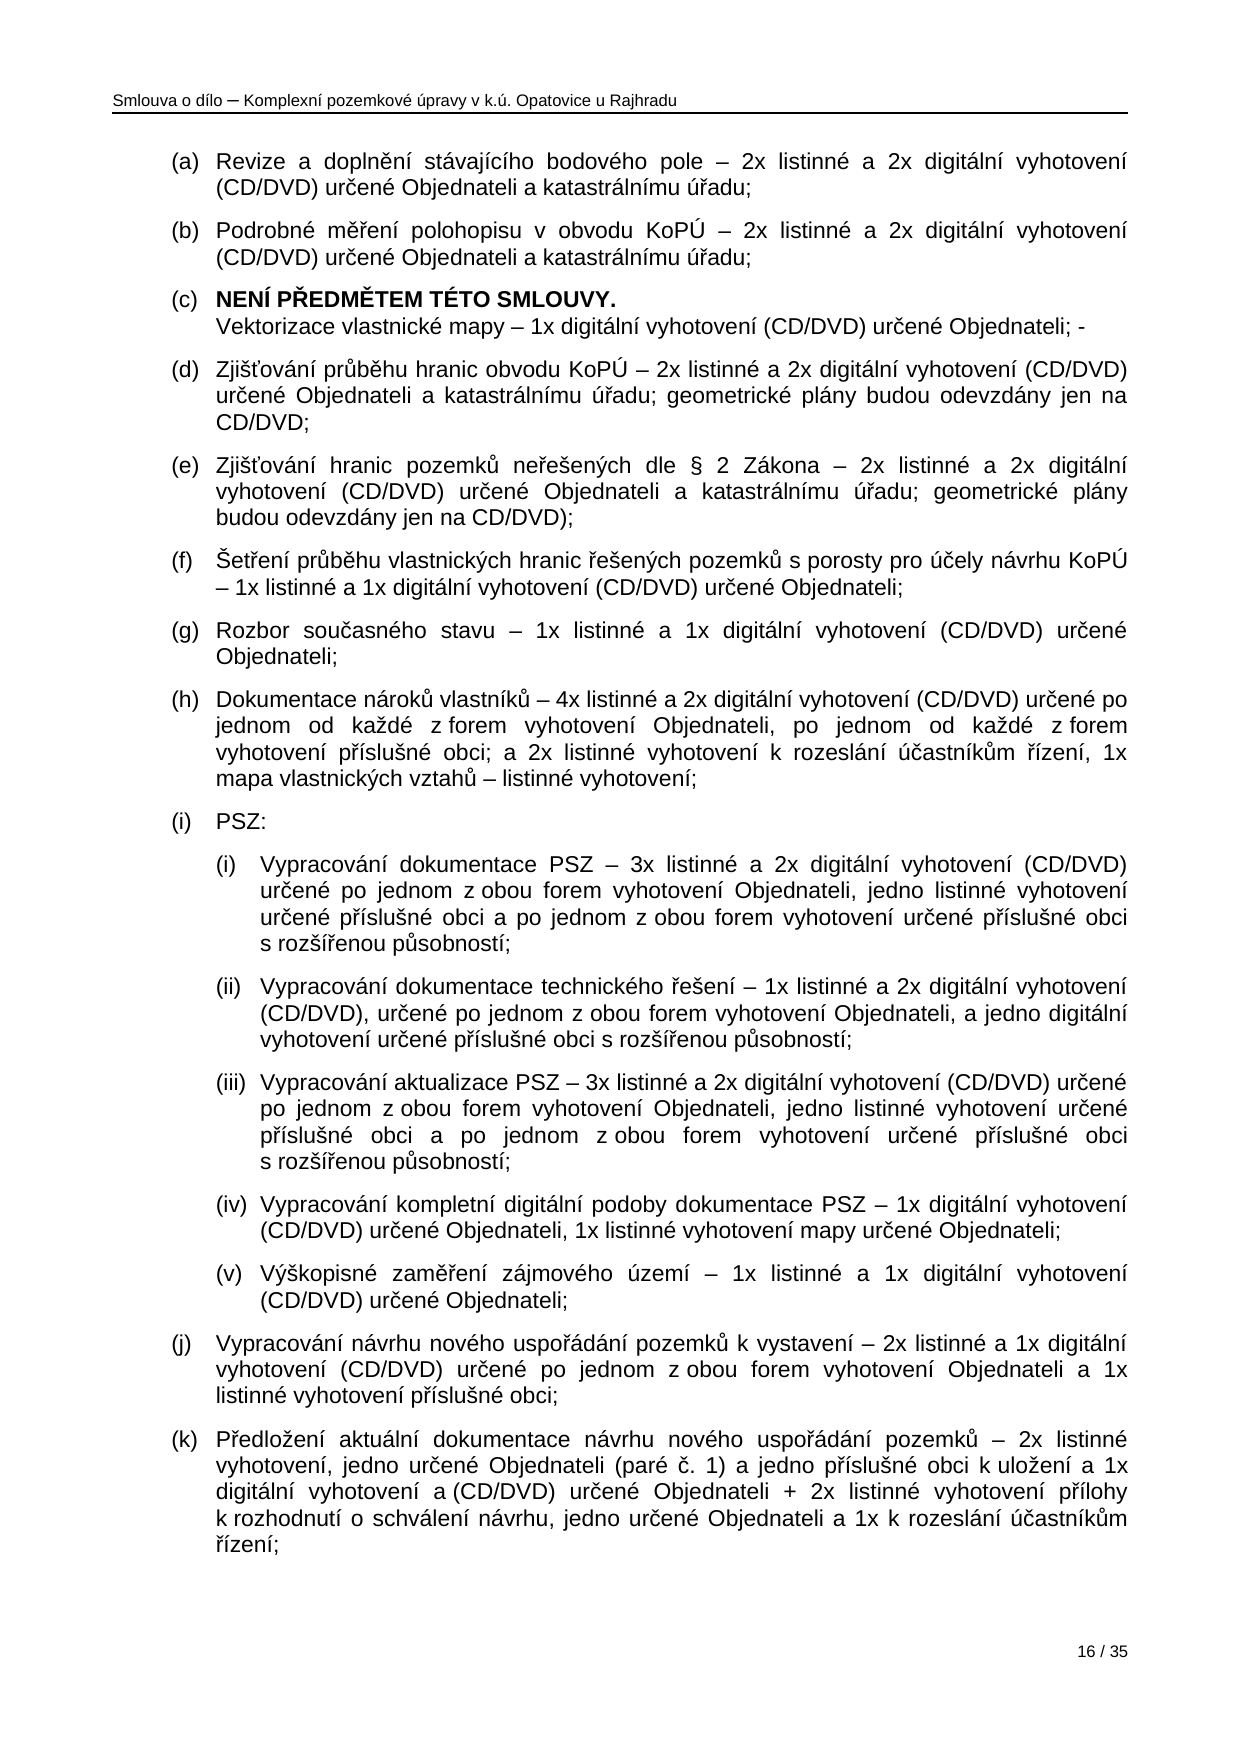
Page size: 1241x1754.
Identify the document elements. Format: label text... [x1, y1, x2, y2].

list Výškopisné zaměření zájmového území – 1x listinné a 1x digitální vyhotovení (CD/DVD) určené Objednateli; [216, 1260, 1128, 1313]
list Vektorizace vlastnické mapy – 1x digitální vyhotovení (CD/DVD) určené Objednateli; - [216, 313, 1128, 339]
list Šetření průběhu vlastnických hranic řešených pozemků s porosty pro účely návrhu KoPÚ – 1x listinné a 1x digitální vyhotovení (CD/DVD) určené Objednateli; [171, 547, 1128, 600]
list Předložení aktuální dokumentace návrhu nového uspořádání pozemků – 2x listinné vyhotovení, jedno určené Objednateli (paré č. 1) a jedno příslušné obci k uložení a 1x digitální vyhotovení a (CD/DVD) určené Objednateli + 2x listinné vyhotovení přílohy k rozhodnutí o schválení návrhu, jedno určené Objednateli a 1x k rozeslání účastníkům řízení; [171, 1426, 1128, 1557]
list Dokumentace nároků vlastníků – 4x listinné a 2x digitální vyhotovení (CD/DVD) určené po jednom od každé z forem vyhotovení Objednateli, po jednom od každé z forem vyhotovení příslušné obci; a 2x listinné vyhotovení k rozeslání účastníkům řízení, 1x mapa vlastnických vztahů – listinné vyhotovení; [171, 686, 1128, 791]
list Podrobné měření polohopisu v obvodu KoPÚ – 2x listinné a 2x digitální vyhotovení (CD/DVD) určené Objednateli a katastrálnímu úřadu; [171, 217, 1128, 270]
list Rozbor současného stavu – 1x listinné a 1x digitální vyhotovení (CD/DVD) určené Objednateli; [171, 617, 1128, 669]
list Vypracování dokumentace technického řešení – 1x listinné a 2x digitální vyhotovení (CD/DVD), určené po jednom z obou forem vyhotovení Objednateli, a jedno digitální vyhotovení určené příslušné obci s rozšířenou působností; [216, 973, 1128, 1052]
list Vypracování dokumentace PSZ – 3x listinné a 2x digitální vyhotovení (CD/DVD) určené po jednom z obou forem vyhotovení Objednateli, jedno listinné vyhotovení určené příslušné obci a po jednom z obou forem vyhotovení určené příslušné obci s rozšířenou působností; [216, 851, 1128, 957]
list Revize a doplnění stávajícího bodového pole – 2x listinné a 2x digitální vyhotovení (CD/DVD) určené Objednateli a katastrálnímu úřadu; [171, 148, 1128, 200]
list Vypracování aktualizace PSZ – 3x listinné a 2x digitální vyhotovení (CD/DVD) určené po jednom z obou forem vyhotovení Objednateli, jedno listinné vyhotovení určené příslušné obci a po jednom z obou forem vyhotovení určené příslušné obci s rozšířenou působností; [216, 1069, 1128, 1174]
list Vypracování kompletní digitální podoby dokumentace PSZ – 1x digitální vyhotovení (CD/DVD) určené Objednateli, 1x listinné vyhotovení mapy určené Objednateli; [216, 1191, 1128, 1244]
list Zjišťování hranic pozemků neřešených dle § 2 Zákona – 2x listinné a 2x digitální vyhotovení (CD/DVD) určené Objednateli a katastrálnímu úřadu; geometrické plány budou odevzdány jen na CD/DVD); [171, 452, 1128, 531]
list NENÍ PŘEDMĚTEM TÉTO SMLOUVY. [171, 286, 1128, 313]
list Zjišťování průběhu hranic obvodu KoPÚ – 2x listinné a 2x digitální vyhotovení (CD/DVD) určené Objednateli a katastrálnímu úřadu; geometrické plány budou odevzdány jen na CD/DVD; [171, 356, 1128, 435]
list PSZ: [171, 808, 1128, 834]
list Vypracování návrhu nového uspořádání pozemků k vystavení – 2x listinné a 1x digitální vyhotovení (CD/DVD) určené po jednom z obou forem vyhotovení Objednateli a 1x listinné vyhotovení příslušné obci; [171, 1330, 1128, 1409]
